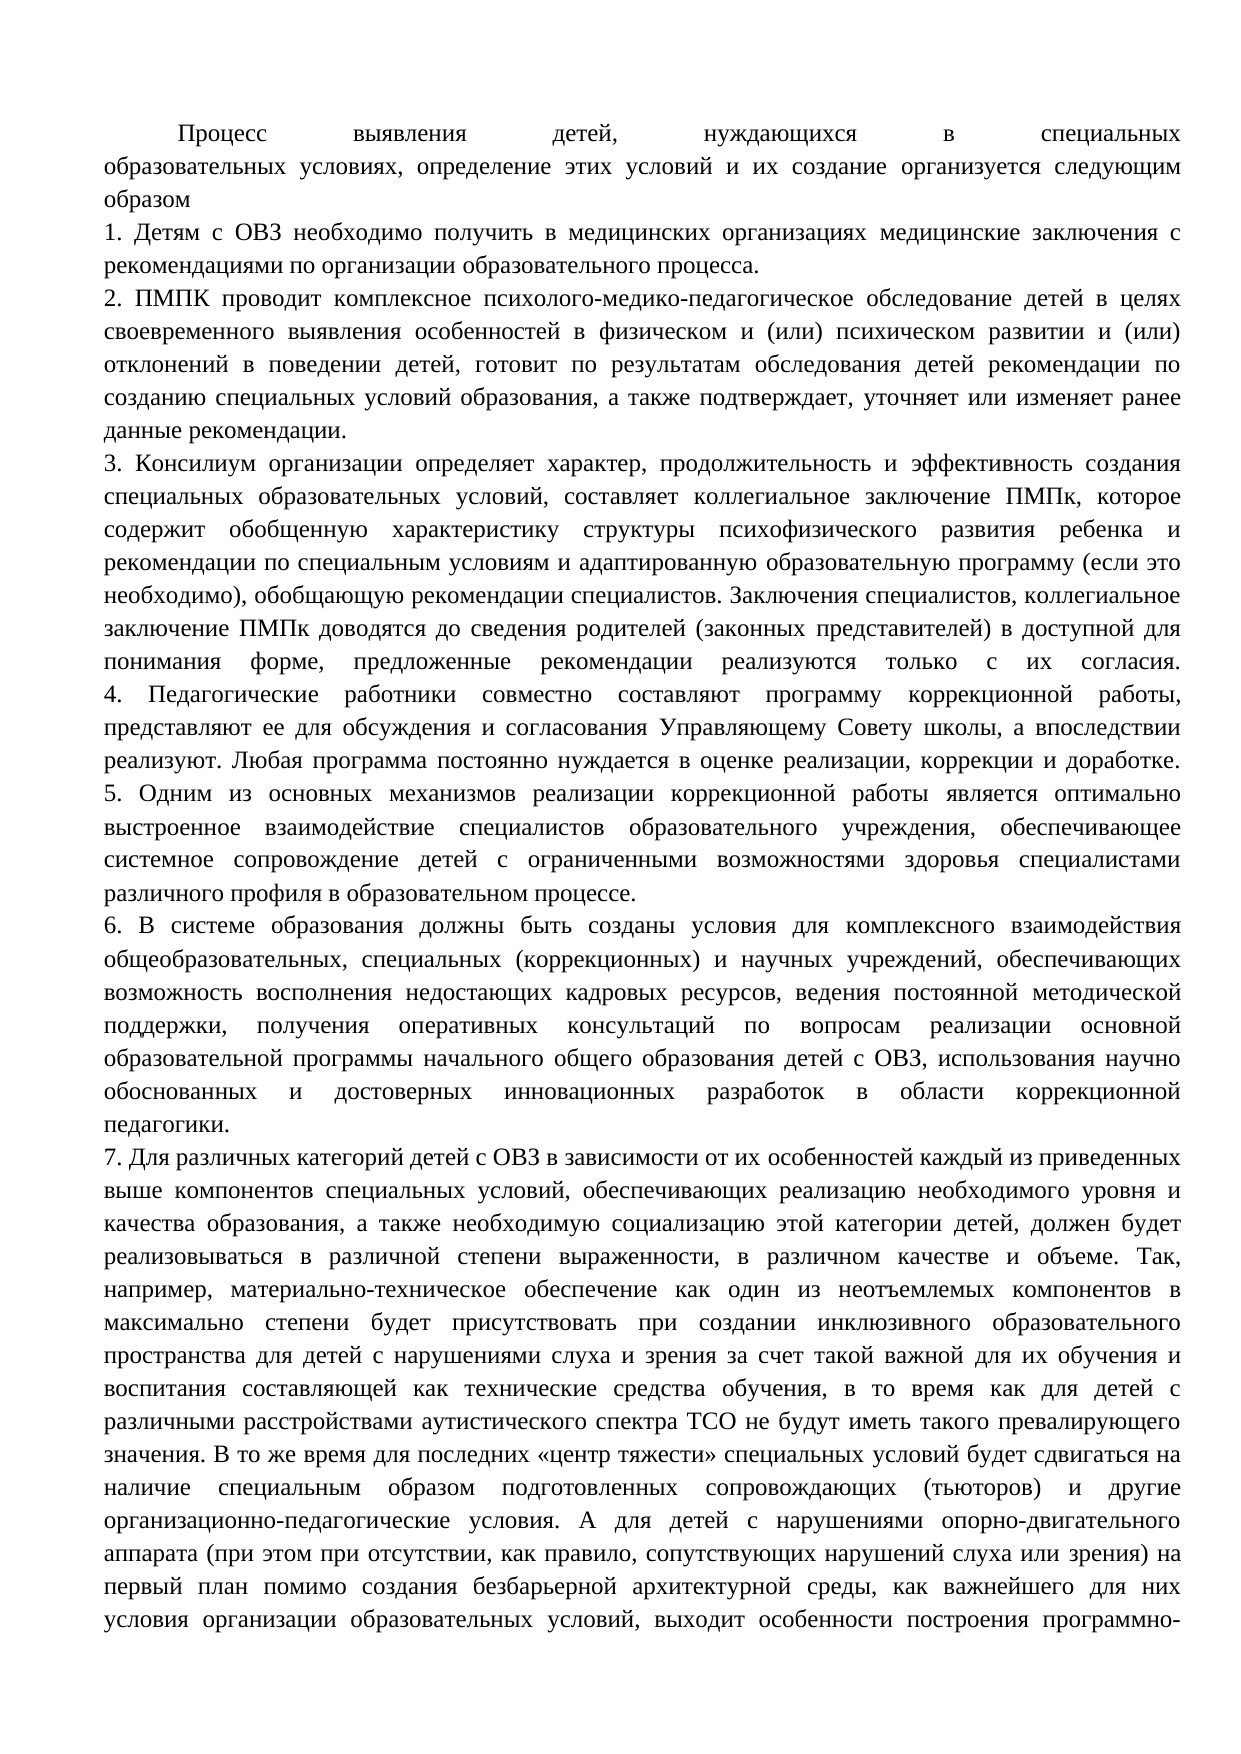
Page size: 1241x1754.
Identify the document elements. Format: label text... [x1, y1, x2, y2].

text 2. ПМПК проводит комплексное психолого-медико-педагогическое обследование детей в целях своевременного выявления особенностей в физическом и (или) психическом развитии и (или) отклонений в поведении детей, готовит по результатам обследования детей рекомендации по созданию специальных условий образования, а также подтверждает, уточняет или изменяет ранее данные рекомендации. [103, 283, 1181, 444]
text 3. Консилиум организации определяет характер, продолжительность и эффективность создания специальных образовательных условий, составляет коллегиальное заключение ПМПк, которое содержит обобщенную характеристику структуры психофизического развития ребенка и рекомендации по специальным условиям и адаптированную образовательную программу (если это необходимо), обобщающую рекомендации специалистов. Заключения специалистов, коллегиальное заключение ПМПк доводятся до сведения родителей (законных представителей) в доступной для понимания форме, предложенные рекомендации реализуются только с их согласия. 4. Педагогические работники совместно составляют программу коррекционной работы, представляют ее для обсуждения и согласования Управляющему Совету школы, а впоследствии реализуют. Любая программа постоянно нуждается в оценке реализации, коррекции и доработке. 5. Одним из основных механизмов реализации коррекционной работы является оптимально выстроенное взаимодействие специалистов образовательного учреждения, обеспечивающее системное сопровождение детей с ограниченными возможностями здоровья специалистами различного профиля в образовательном процессе. [103, 448, 1181, 906]
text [103, 911, 1181, 1633]
text Процесс выявления детей, нуждающихся в специальных образовательных условиях, определение этих условий и их создание организуется следующим образом 1. Детям с ОВЗ необходимо получить в медицинских организациях медицинские заключения с рекомендациями по организации образовательного процесса. [103, 118, 1181, 279]
